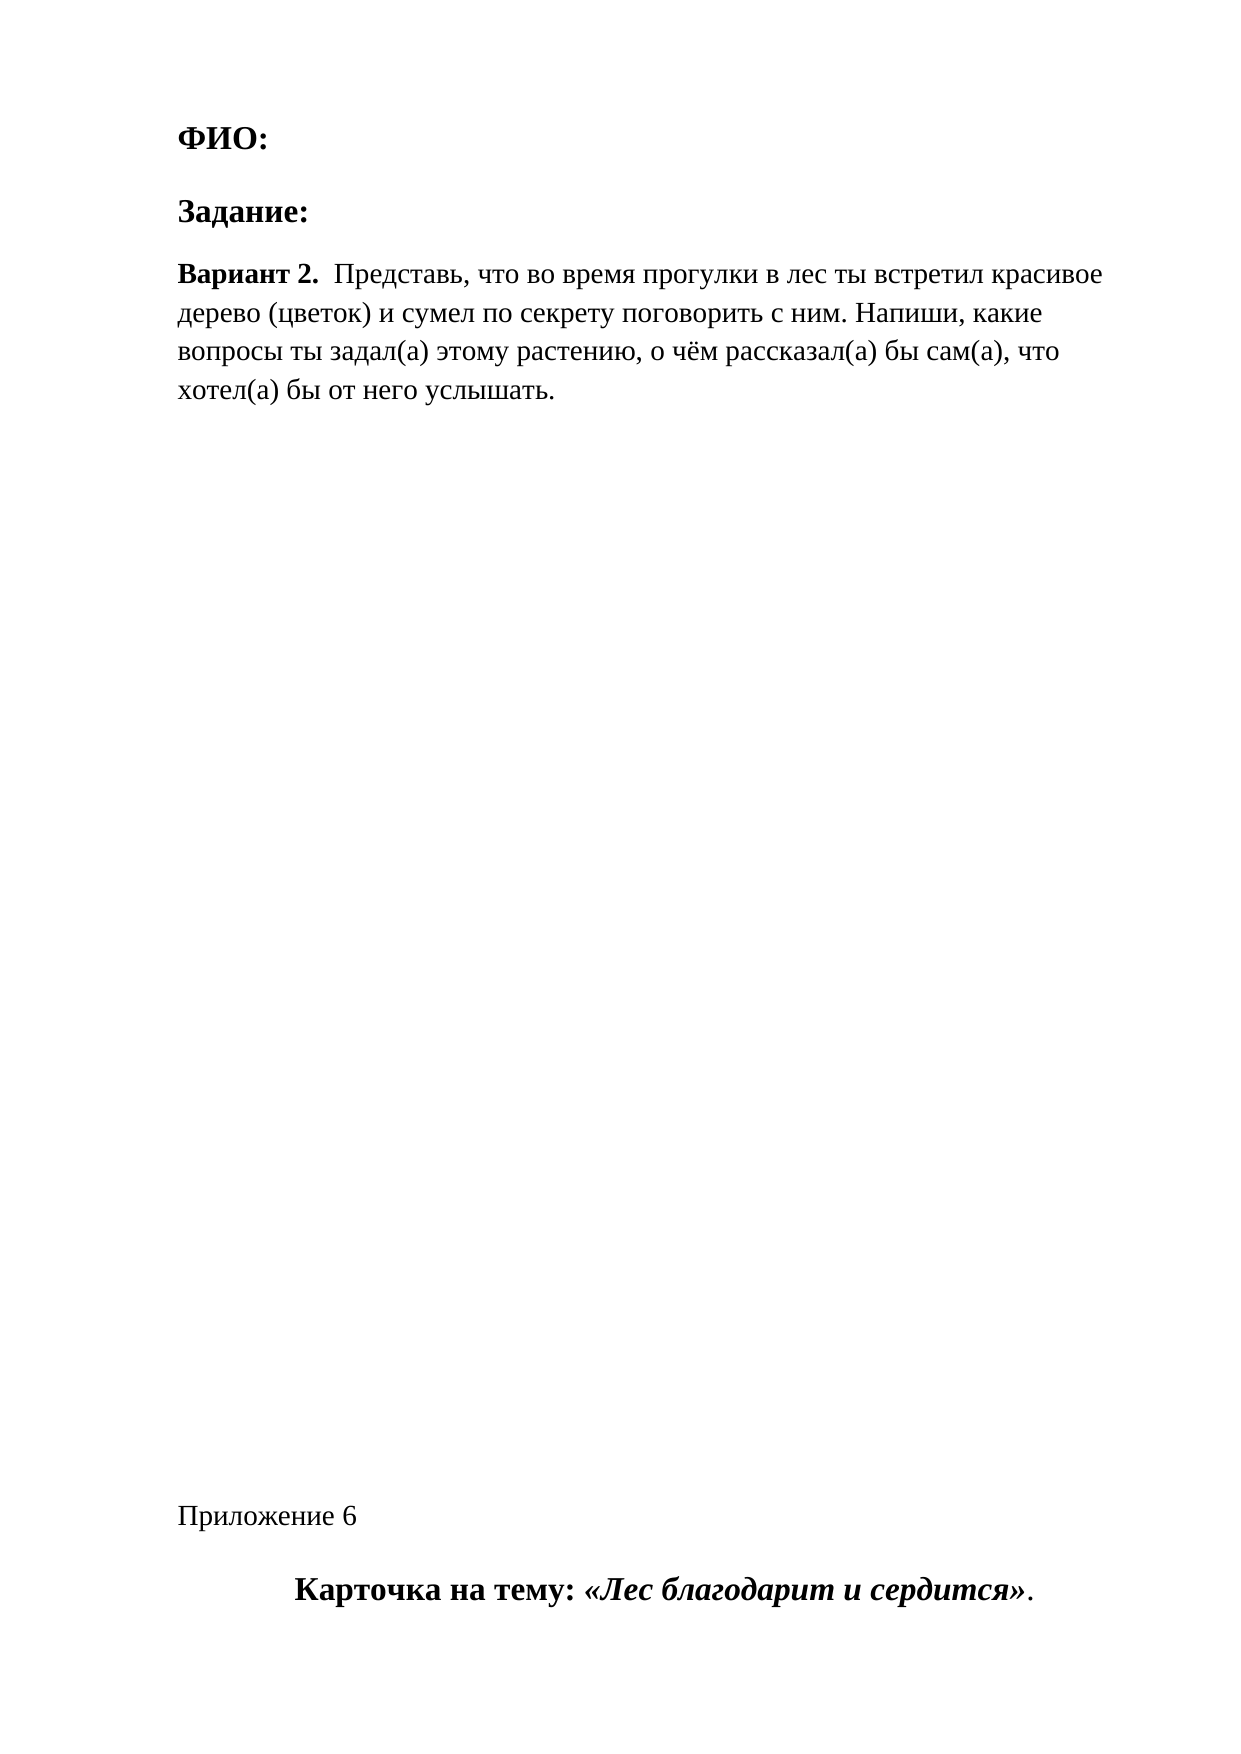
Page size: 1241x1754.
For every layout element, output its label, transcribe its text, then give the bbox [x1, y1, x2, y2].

text Приложение 6 [177, 1498, 1152, 1532]
text ФИО: [177, 118, 1152, 156]
text Карточка на тему: «Лес благодарит и сердится». [177, 1569, 1152, 1608]
text Вариант 2. Представь, что во время прогулки в лес ты встретил красивое дерево (цветок) и сумел по секрету поговорить с ним. Напиши, какие вопросы ты задал(а) этому растению, о чём рассказал(а) бы сам(а), что хотел(а) бы от него услышать. [177, 256, 1152, 405]
text Задание: [177, 191, 1152, 229]
